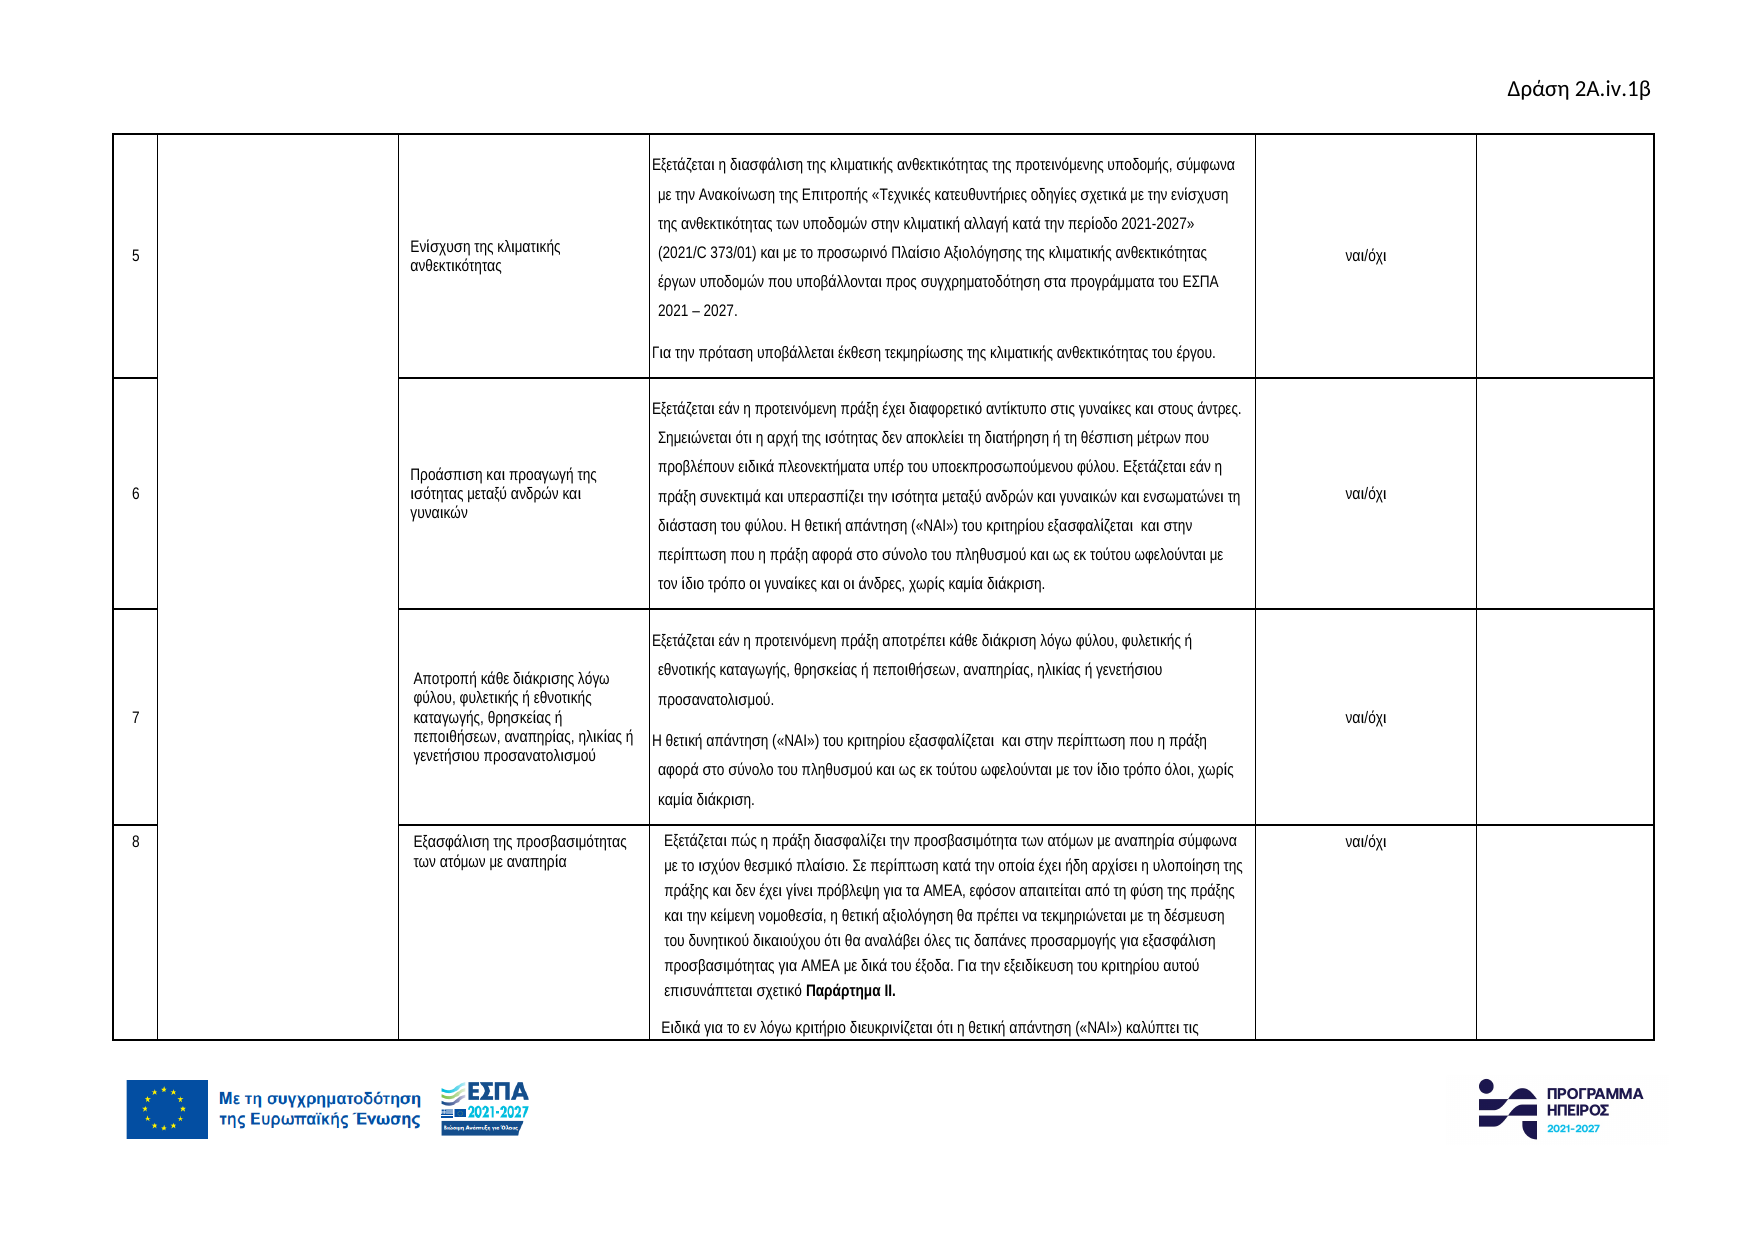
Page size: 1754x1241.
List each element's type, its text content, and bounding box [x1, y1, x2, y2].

table_cell Εξασφάλιση της προσβασιμότητας των ατόμων με αναπηρία [399, 826, 649, 1038]
table_cell 7 [114, 610, 157, 824]
table_cell 8 [114, 826, 157, 1038]
table_cell [1477, 135, 1653, 377]
table_cell Προάσπιση και προαγωγή της ισότητας μεταξύ ανδρών και γυναικών [399, 379, 649, 608]
table_cell 6 [114, 379, 157, 608]
table_cell Εξετάζεται εάν η προτεινόμενη πράξη έχει διαφορετικό αντίκτυπο στις γυναίκες και στους άντρες. Σημειώνεται ότι η αρχή της ισότητας δεν αποκλείει τη διατήρηση ή τη θέσπιση μέτρων που προβλέπουν ειδικά πλεονεκτήματα υπέρ του υποεκπροσωπούμενου φύλου. Εξετάζεται εάν η πράξη συνεκτιμά και υπερασπίζει την ισότητα μεταξύ ανδρών και γυναικών και ενσωματώνει τη διάσταση του φύλου. Η θετική απάντηση («ΝΑΙ») του κριτηρίου εξασφαλίζεται και στην περίπτωση που η πράξη αφορά στο σύνολο του πληθυσμού και ως εκ τούτου ωφελούνται με τον ίδιο τρόπο οι γυναίκες και οι άνδρες, χωρίς καμία διάκριση. [650, 379, 1255, 608]
table_cell Εξετάζεται εάν η προτεινόμενη πράξη αποτρέπει κάθε διάκριση λόγω φύλου, φυλετικής ή εθνοτικής καταγωγής, θρησκείας ή πεποιθήσεων, αναπηρίας, ηλικίας ή γενετήσιου προσανατολισμού. Η θετική απάντηση («ΝΑΙ») του κριτηρίου εξασφαλίζεται και στην περίπτωση που η πράξη αφορά στο σύνολο του πληθυσμού και ως εκ τούτου ωφελούνται με τον ίδιο τρόπο όλοι, χωρίς καμία διάκριση. [650, 610, 1255, 824]
table_cell ναι/όχι [1256, 379, 1476, 608]
table_cell ναι/όχι [1256, 826, 1476, 1038]
table_cell [1477, 379, 1653, 608]
table_cell Αποτροπή κάθε διάκρισης λόγω φύλου, φυλετικής ή εθνοτικής καταγωγής, θρησκείας ή πεποιθήσεων, αναπηρίας, ηλικίας ή γενετήσιου προσανατολισμού [399, 610, 649, 824]
picture [126, 1075, 538, 1146]
table_cell ναι/όχι [1256, 610, 1476, 824]
table_cell 5 [114, 135, 157, 377]
table_cell [1477, 826, 1653, 1038]
table_cell [1477, 610, 1653, 824]
table_cell ναι/όχι [1256, 135, 1476, 377]
table_cell Εξετάζεται η διασφάλιση της κλιματικής ανθεκτικότητας της προτεινόμενης υποδομής, σύμφωνα με την Ανακοίνωση της Επιτροπής «Τεχνικές κατευθυντήριες οδηγίες σχετικά με την ενίσχυση της ανθεκτικότητας των υποδομών στην κλιματική αλλαγή κατά την περίοδο 2021-2027» (2021/C 373/01) και με το προσωρινό Πλαίσιο Αξιολόγησης της κλιματικής ανθεκτικότητας έργων υποδομών που υποβάλλονται προς συγχρηματοδότηση στα προγράμματα του ΕΣΠΑ 2021 – 2027. Για την πρόταση υποβάλλεται έκθεση τεκμηρίωσης της κλιματικής ανθεκτικότητας του έργου. [650, 135, 1255, 377]
picture [1446, 1075, 1669, 1145]
table_cell Ενίσχυση της κλιματικής ανθεκτικότητας [399, 135, 649, 377]
